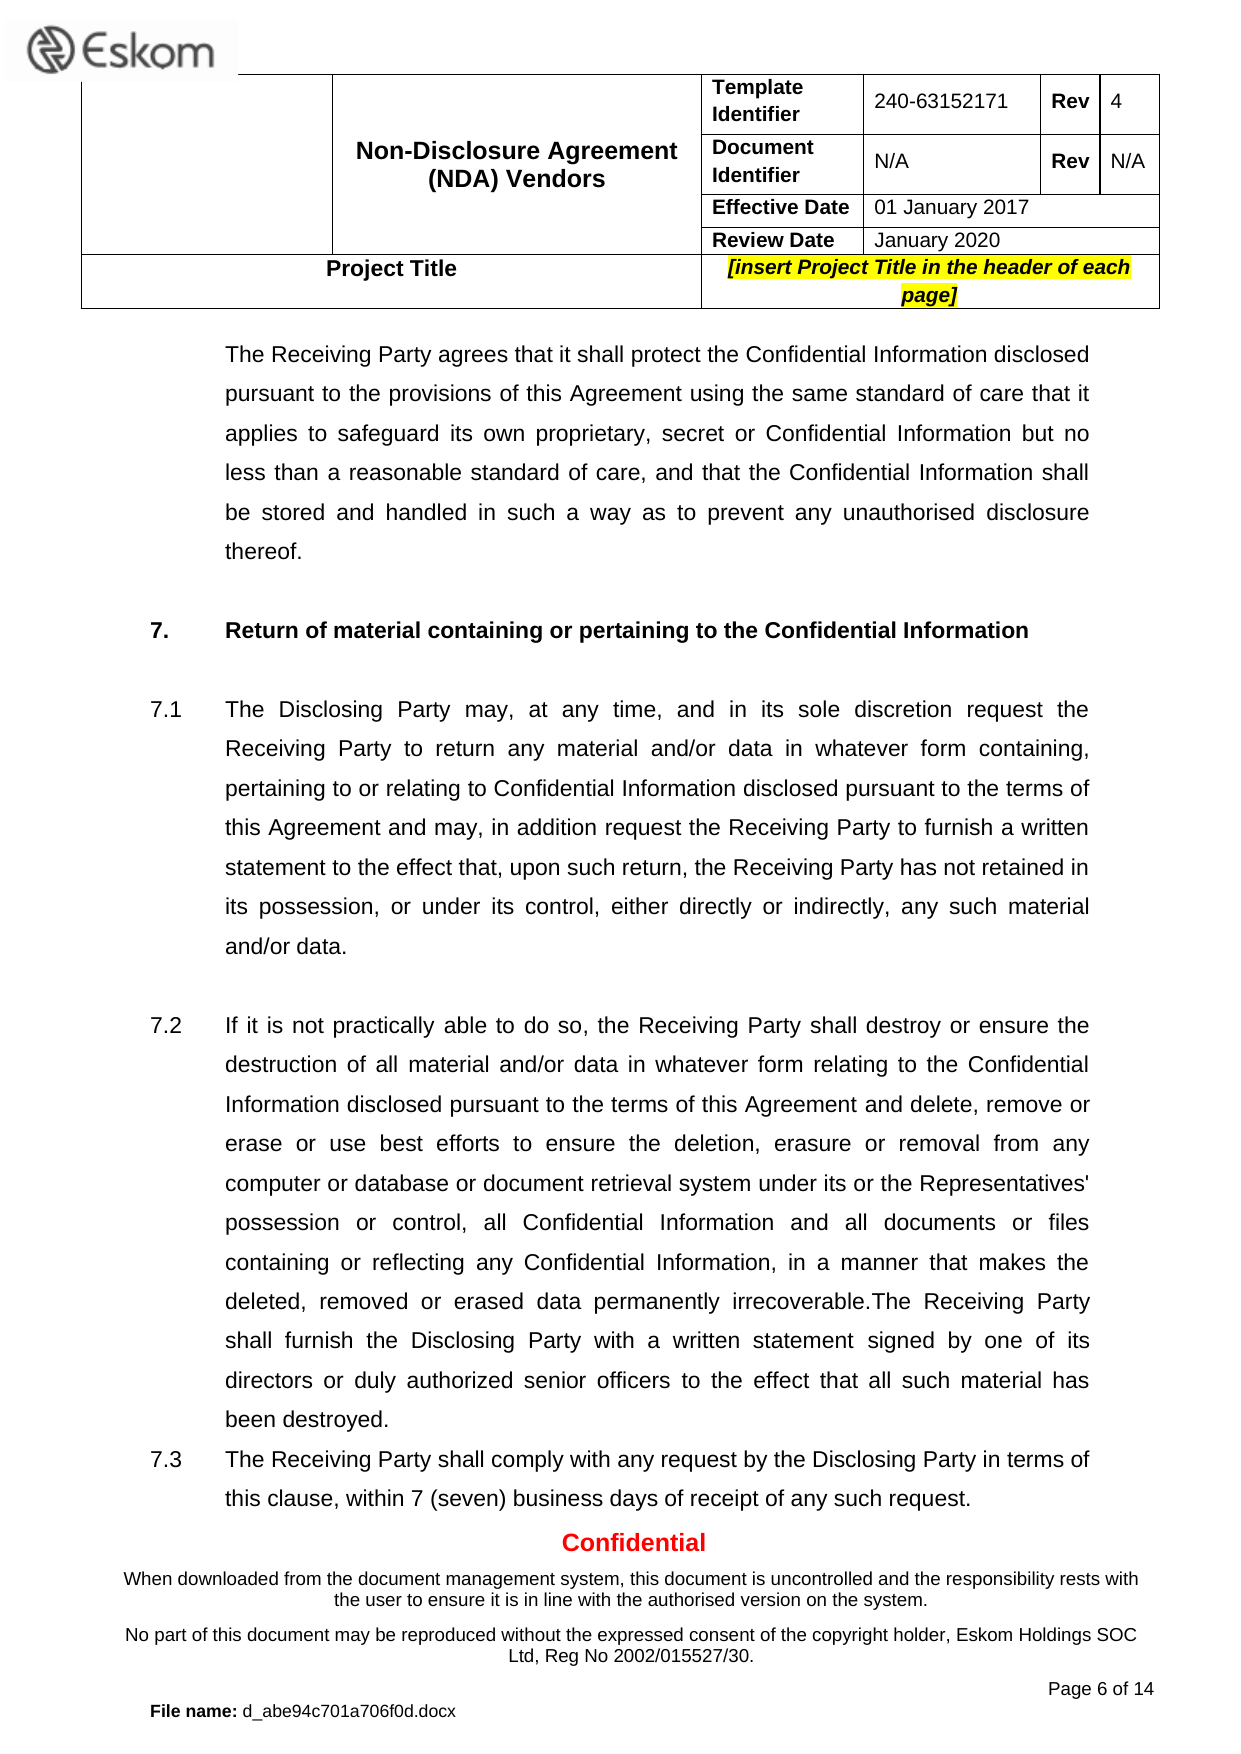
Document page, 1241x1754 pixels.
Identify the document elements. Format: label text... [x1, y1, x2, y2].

text The Receiving Party agrees that it shall protect the Confidential Information disclosed pursuant to the provisions of this Agreement using the same standard of care that it applies to safeguard its own proprietary, secret or Confidential Information but no less than a reasonable standard of care, and that the Confidential Information shall be stored and handled in such a way as to prevent any unauthorised disclosure thereof. [150, 341, 1090, 564]
text 7.3 The Receiving Party shall comply with any request by the Disclosing Party in terms of this clause, within 7 (seven) business days of receipt of any such request. [150, 1446, 1090, 1512]
text 7.1 The Disclosing Party may, at any time, and in its sole discretion request the Receiving Party to return any material and/or data in whatever form containing, pertaining to or relating to Confidential Information disclosed pursuant to the terms of this Agreement and may, in addition request the Receiving Party to furnish a written statement to the effect that, upon such return, the Receiving Party has not retained in its possession, or under its control, either directly or indirectly, any such material and/or data. [150, 696, 1090, 959]
text 7. Return of material containing or pertaining to the Confidential Information [150, 617, 1090, 643]
text 7.2 If it is not practically able to do so, the Receiving Party shall destroy or ensure the destruction of all material and/or data in whatever form relating to the Confidential Information disclosed pursuant to the terms of this Agreement and delete, remove or erase or use best efforts to ensure the deletion, erasure or removal from any computer or database or document retrieval system under its or the Representatives' possession or control, all Confidential Information and all documents or files containing or reflecting any Confidential Information, in a manner that makes the deleted, removed or erased data permanently irrecoverable.The Receiving Party shall furnish the Disclosing Party with a written statement signed by one of its directors or duly authorized senior officers to the effect that all such material has been destroyed. [150, 1012, 1090, 1433]
